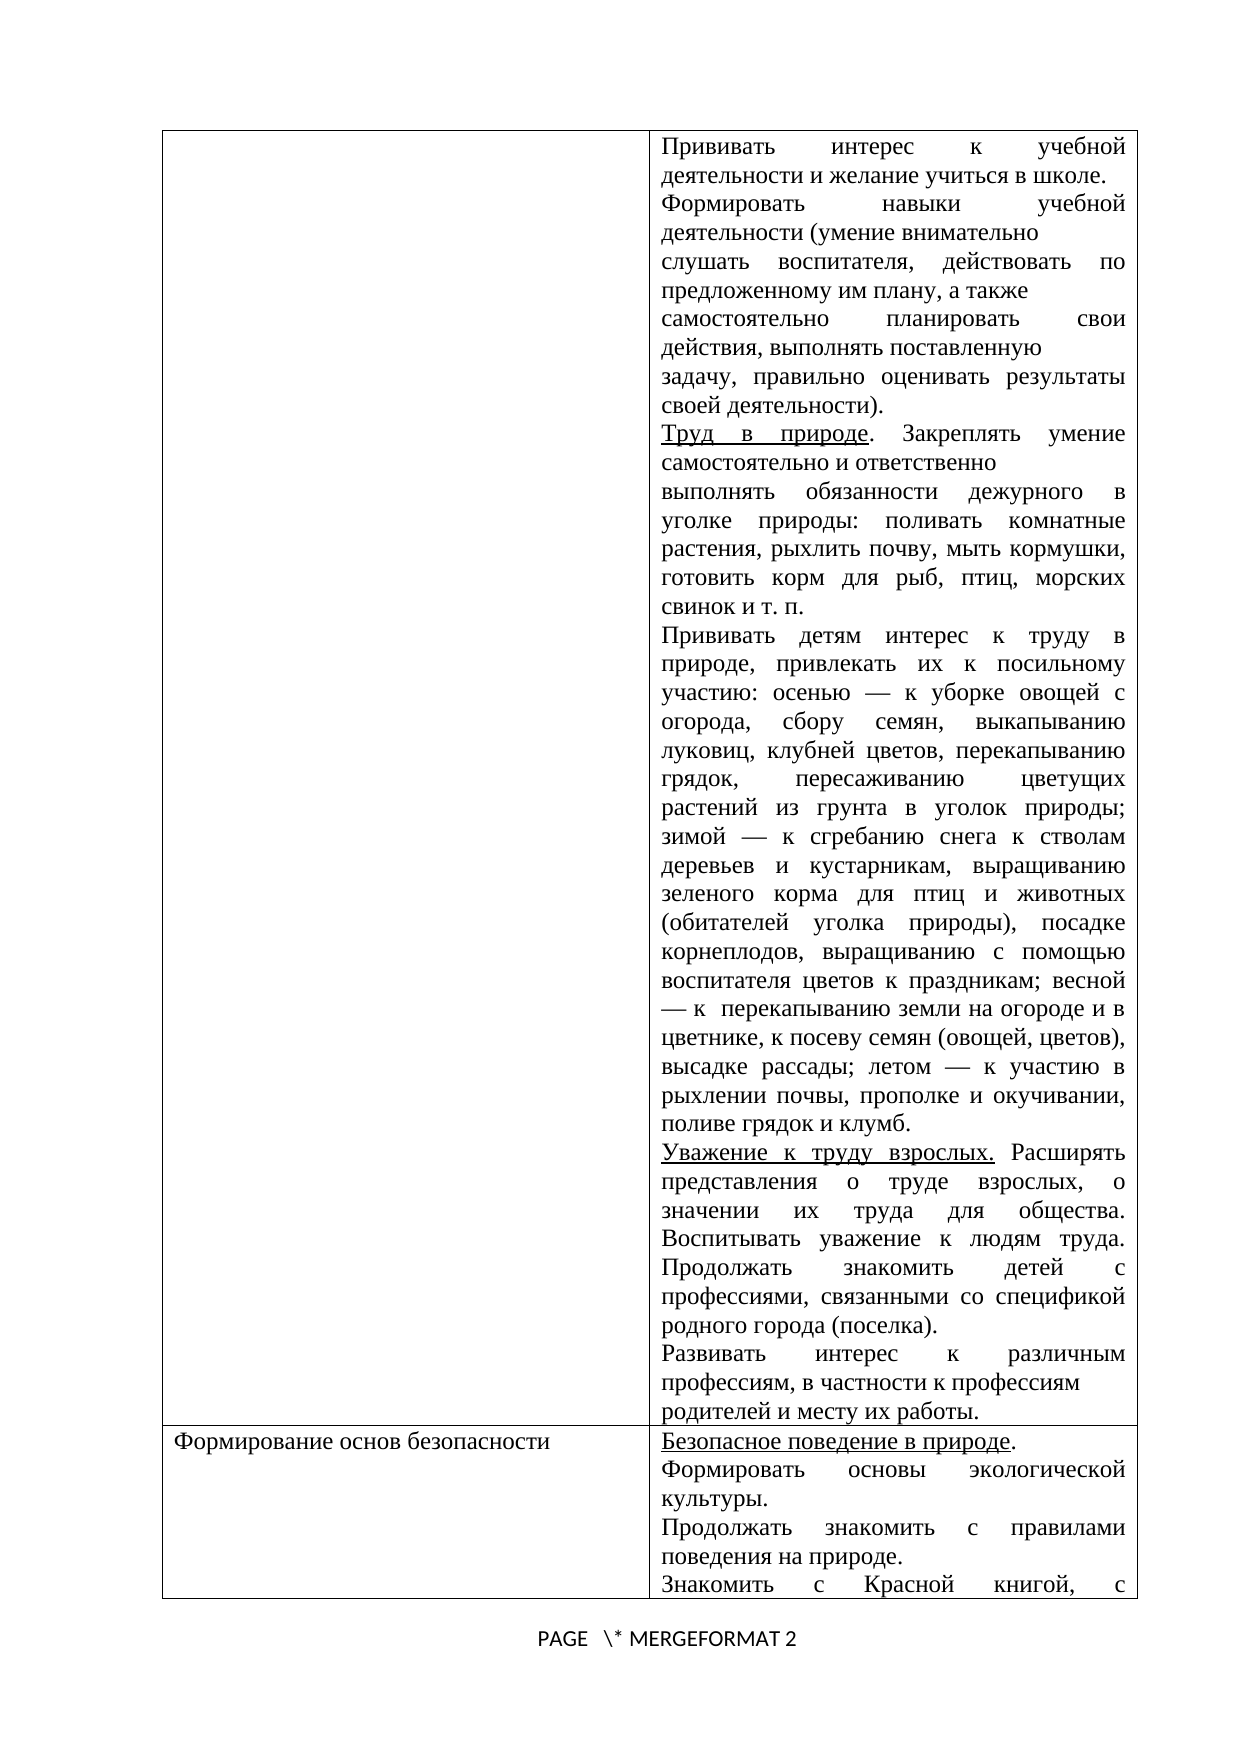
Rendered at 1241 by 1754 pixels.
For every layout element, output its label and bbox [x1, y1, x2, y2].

table_cell [163, 1426, 649, 1598]
table_cell [650, 1426, 1137, 1598]
table_cell [650, 131, 1137, 1425]
table_cell [163, 131, 649, 1425]
